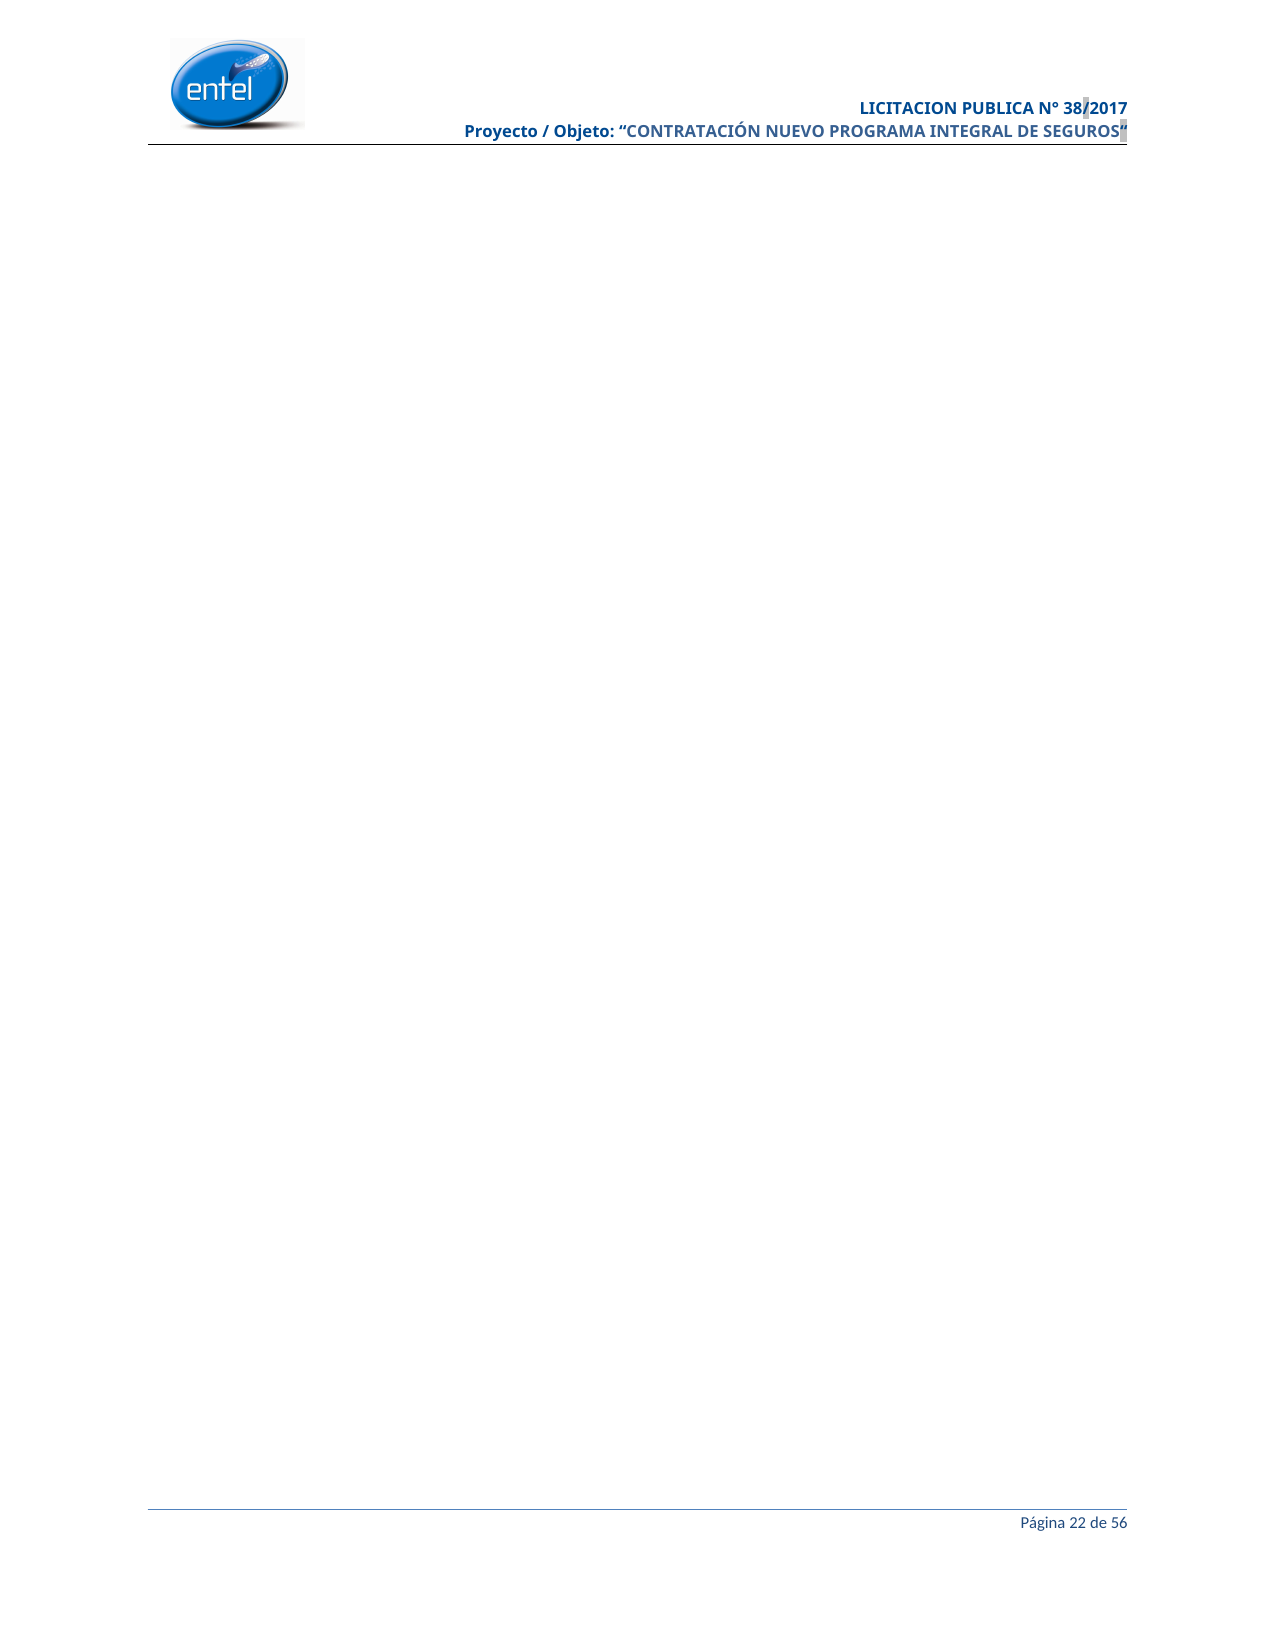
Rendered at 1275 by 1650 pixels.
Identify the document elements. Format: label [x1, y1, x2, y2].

picture [170, 38, 305, 130]
